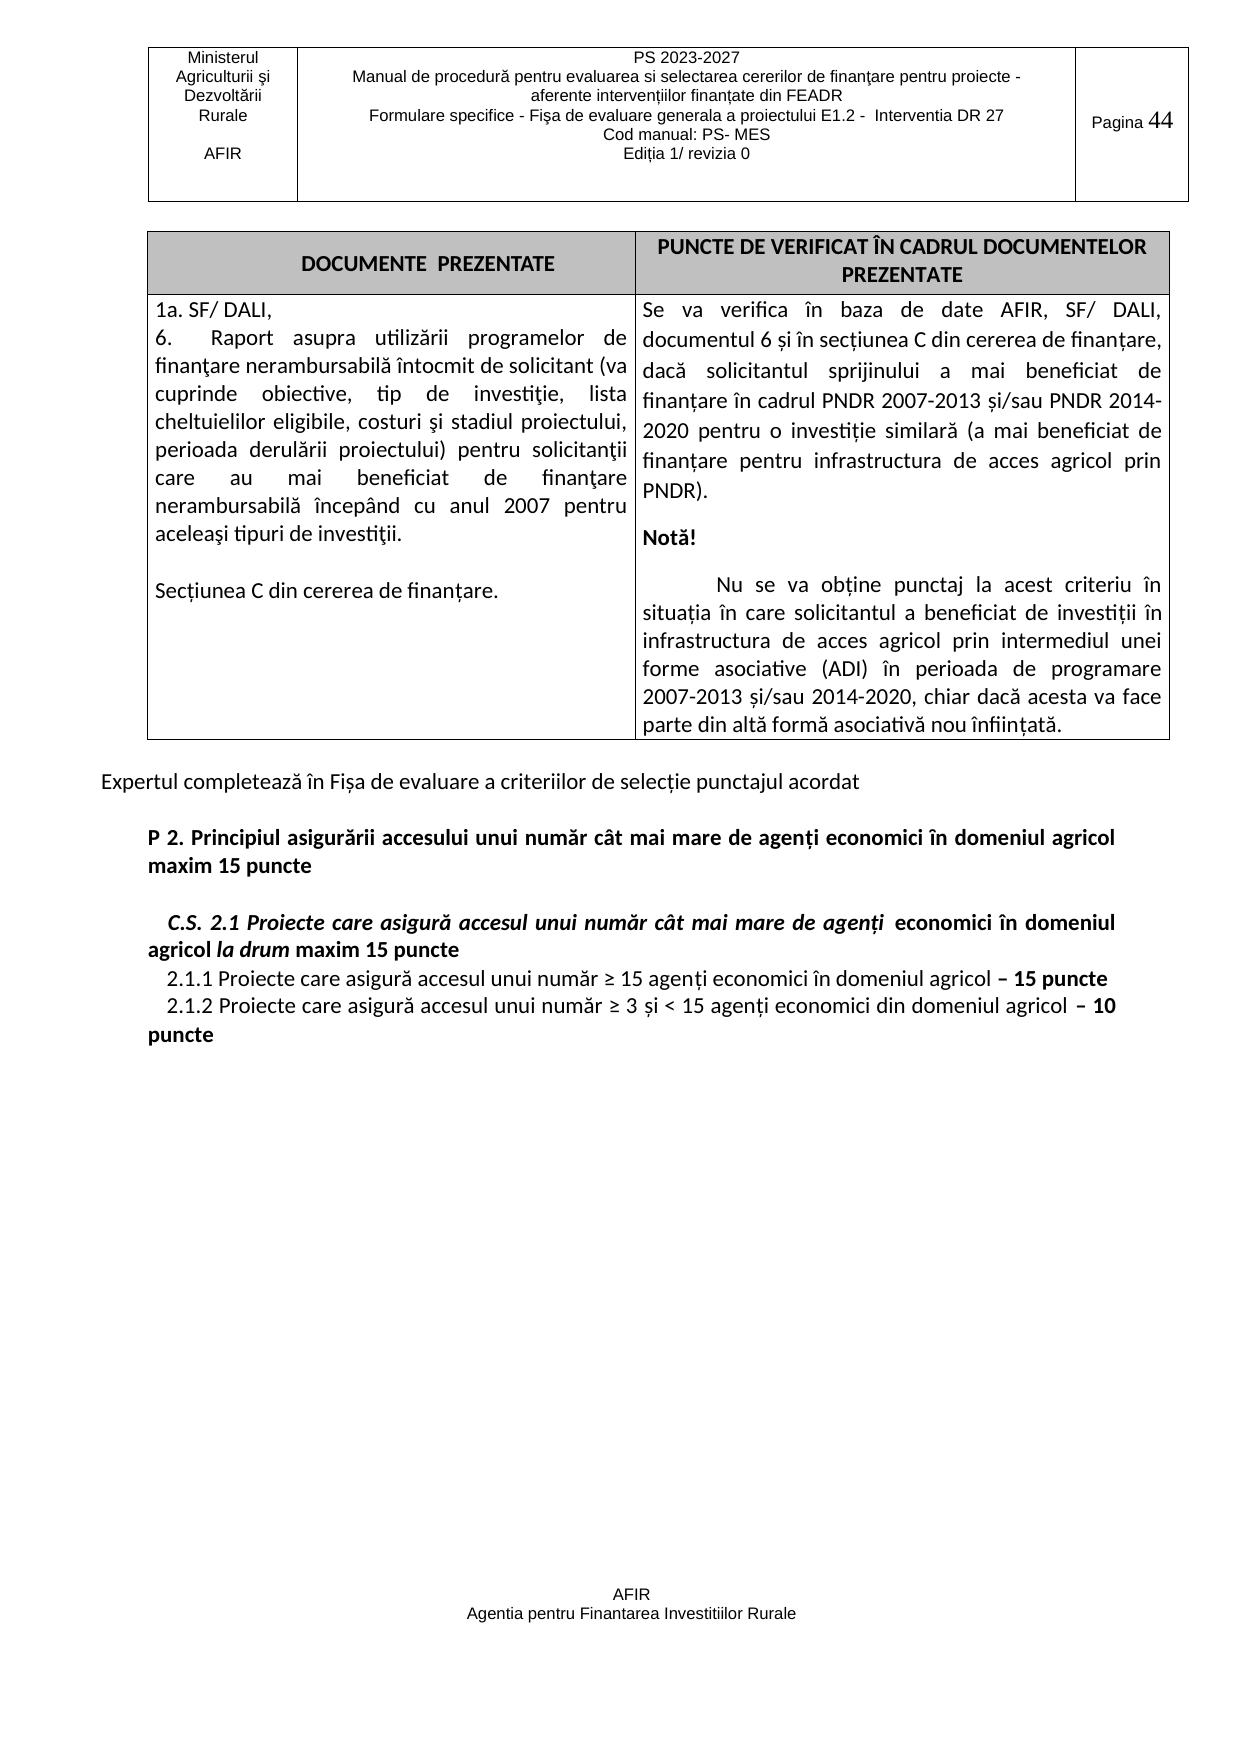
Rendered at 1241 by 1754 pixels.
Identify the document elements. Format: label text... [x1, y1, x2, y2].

text 2.1.2 Proiecte care asigură accesul unui număr ≥ 3 și < 15 agenți economici din domeniul agricol – 10 puncte [101, 992, 1116, 1048]
text P 2. Principiul asigurării accesului unui număr cât mai mare de agenți economici ȋn domeniul agricol maxim 15 puncte [101, 823, 1116, 879]
table_header PUNCTE DE VERIFICAT ÎN CADRUL DOCUMENTELOR PREZENTATE [636, 232, 1169, 294]
text C.S. 2.1 Proiecte care asigură accesul unui număr cât mai mare de agenți economici în domeniul agricol la drum maxim 15 puncte [101, 908, 1116, 964]
table_header DOCUMENTE PREZENTATE [148, 232, 635, 294]
table_cell Se va verifica în baza de date AFIR, SF/ DALI, documentul 6 și în secțiunea C din cererea de finanțare, dacă solicitantul sprijinului a mai beneficiat de finanțare în cadrul PNDR 2007-2013 și/sau PNDR 2014-2020 pentru o investiție similară (a mai beneficiat de finanțare pentru infrastructura de acces agricol prin PNDR). Notă! Nu se va obține punctaj la acest criteriu în situația în care solicitantul a beneficiat de investiții în infrastructura de acces agricol prin intermediul unei forme asociative (ADI) în perioada de programare 2007-2013 și/sau 2014-2020, chiar dacă acesta va face parte din altă formă asociativă nou înființată. [636, 295, 1169, 738]
table_cell 1a. SF/ DALI, 6. Raport asupra utilizării programelor de finanţare nerambursabilă întocmit de solicitant (va cuprinde obiective, tip de investiţie, lista cheltuielilor eligibile, costuri şi stadiul proiectului, perioada derulării proiectului) pentru solicitanţii care au mai beneficiat de finanţare nerambursabilă începând cu anul 2007 pentru aceleaşi tipuri de investiţii. Secțiunea C din cererea de finanțare. [148, 295, 635, 738]
text Expertul completează în Fişa de evaluare a criteriilor de selecţie punctajul acordat [101, 767, 1116, 796]
text 2.1.1 Proiecte care asigură accesul unui număr ≥ 15 agenți economici în domeniul agricol – 15 puncte [101, 964, 1116, 992]
